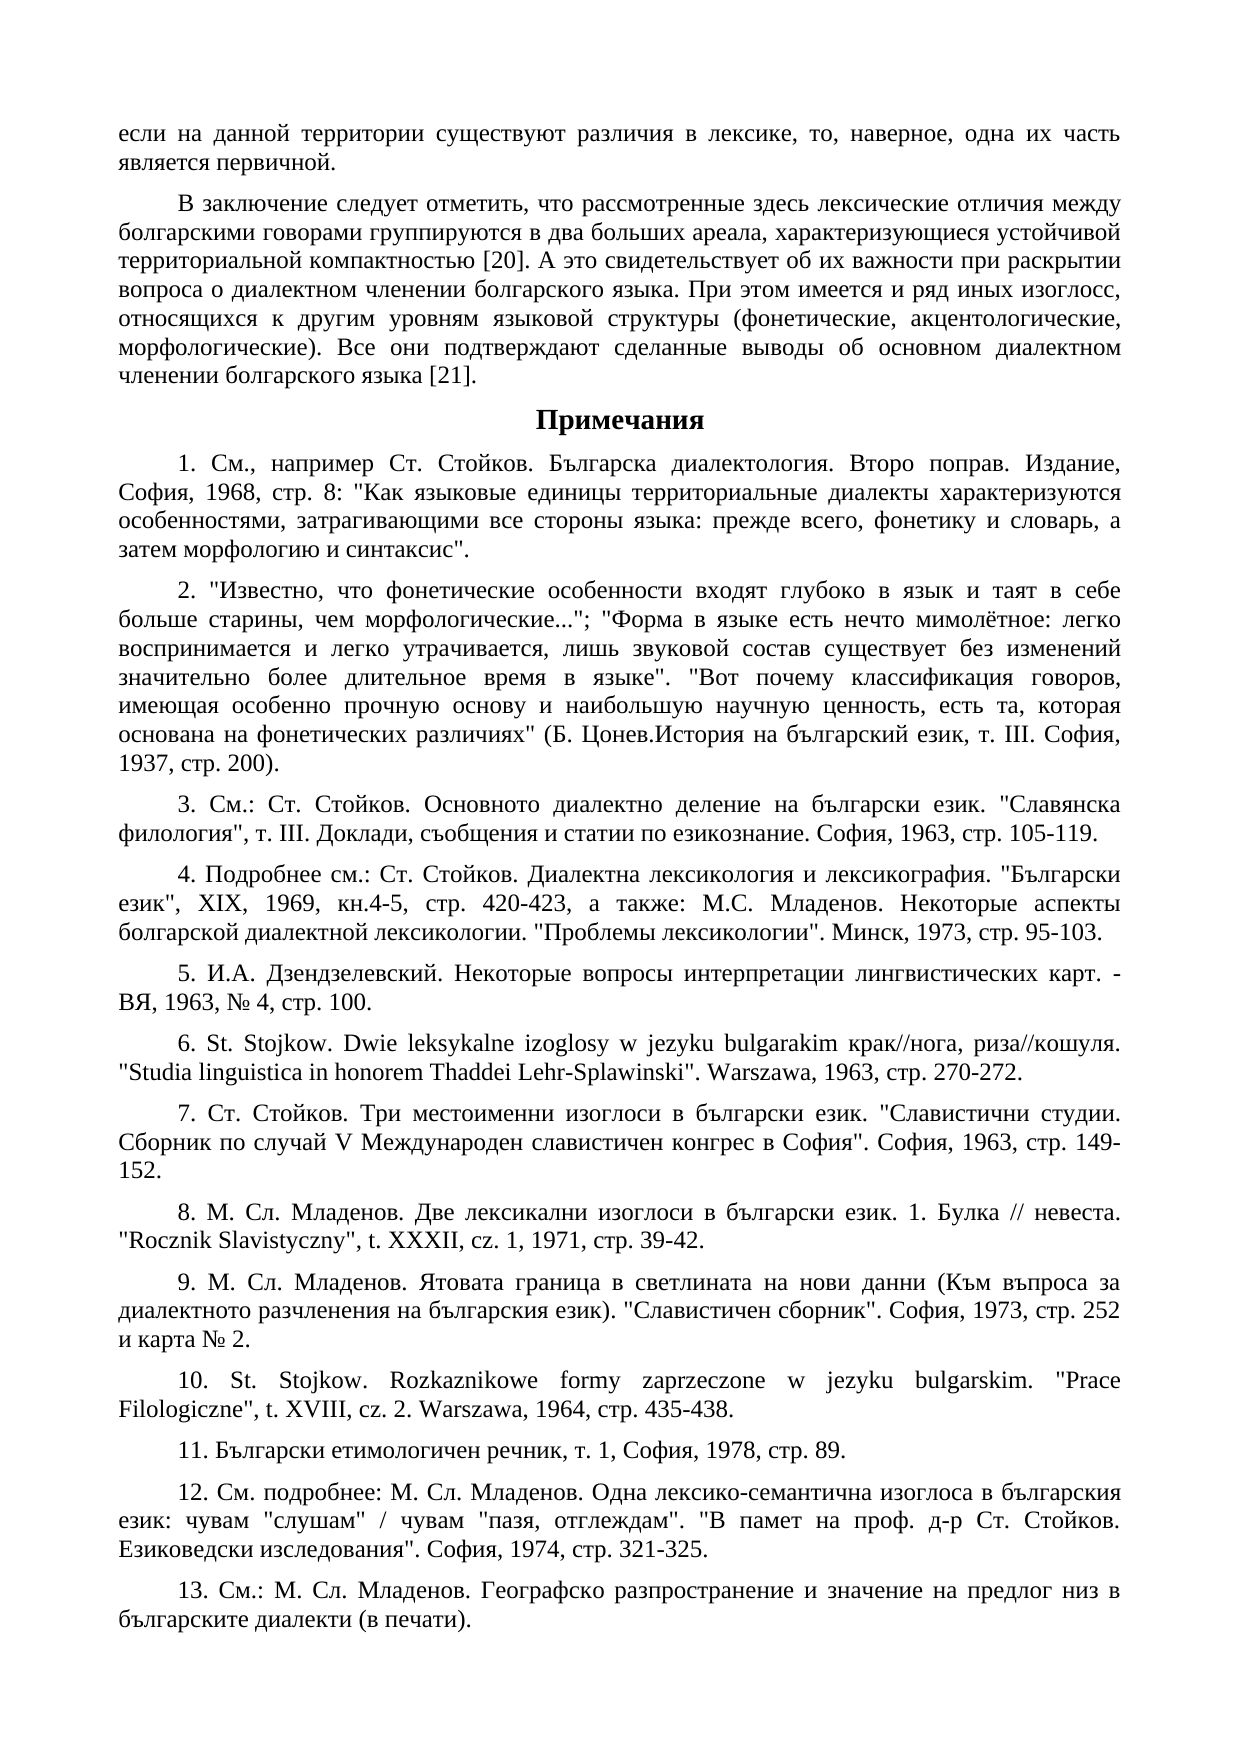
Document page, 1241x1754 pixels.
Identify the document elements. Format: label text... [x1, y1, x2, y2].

text 11. Български етимологичен речник, т. 1, София, 1978, стр. 89. [118, 1435, 1122, 1464]
text 9. М. Сл. Младенов. Ятовата граница в светлината на нови данни (Към въпроса за диалектното разчленения на българския език). "Славистичен сборник". София, 1973, стр. 252 и карта № 2. [118, 1267, 1122, 1353]
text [118, 118, 1122, 176]
text В заключение следует отметить, что рассмотренные здесь лексические отличия между болгарскими говорами группируются в два больших ареала, характеризующиеся устойчивой территориальной компактностью [20]. А это свидетельствует об их важности при раскрытии вопроса о диалектном членении болгарского языка. При этом имеется и ряд иных изоглосс, относящихся к другим уровням языковой структуры (фонетические, акцентологические, морфологические). Все они подтверждают сделанные выводы об основном диалектном членении болгарского языка [21]. [118, 188, 1122, 389]
text 8. М. Сл. Младенов. Две лексикални изоглоси в български език. 1. Булка // невеста. "Rocznik Slavistyczny", t. XXXII, cz. 1, 1971, стр. 39-42. [118, 1197, 1122, 1254]
text 3. См.: Ст. Стойков. Основното диалектно деление на български език. "Славянска филология", т. III. Доклади, съобщения и статии по езикознание. София, 1963, стр. 105-119. [118, 789, 1122, 847]
text 4. Подробнее см.: Ст. Стойков. Диалектна лексикология и лексикография. "Български език", XIX, 1969, кн.4-5, стр. 420-423, а также: М.С. Младенов. Некоторые аспекты болгарской диалектной лексикологии. "Проблемы лексикологии". Минск, 1973, стр. 95-103. [118, 859, 1122, 945]
text 10. St. Stojkow. Rozkaznikowe formy zaprzeczone w jezyku bulgarskim. "Prace Filologiczne", t. XVIII, cz. 2. Warszawa, 1964, стр. 435-438. [118, 1365, 1122, 1423]
text 6. St. Stojkow. Dwie leksykalne izoglosy w jezyku bulgarakim крак//нога, риза//кошуля. "Studia linguistica in honorem Thaddei Lehr-Splawinski". Warszawa, 1963, стр. 270-272. [118, 1028, 1122, 1085]
text 13. См.: М. Сл. Младенов. Географско разпространение и значение на предлог низ в българските диалекти (в печати). [118, 1575, 1122, 1633]
text Примечания [118, 402, 1122, 435]
text 2. "Известно, что фонетические особенности входят глубоко в язык и таят в себе больше старины, чем морфологические..."; "Форма в языке есть нечто мимолётное: легко воспринимается и легко утрачивается, лишь звуковой состав существует без изменений значительно более длительное время в языке". "Вот почему классификация говоров, имеющая особенно прочную основу и наибольшую научную ценность, есть та, которая основана на фонетических различиях" (Б. Цонев.История на българский език, т. III. София, 1937, стр. 200). [118, 575, 1122, 777]
text 1. См., например Ст. Стойков. Българска диалектология. Второ поправ. Издание, София, 1968, стр. 8: "Как языковые единицы территориальные диалекты характеризуются особенностями, затрагивающими все стороны языка: прежде всего, фонетику и словарь, а затем морфологию и синтаксис". [118, 448, 1122, 563]
text 5. И.А. Дзендзелевский. Некоторые вопросы интерпретации лингвистических карт. - ВЯ, 1963, № 4, стр. 100. [118, 958, 1122, 1015]
text 12. См. подробнее: М. Сл. Младенов. Одна лексико-семантична изоглоса в българския език: чувам "слушам" / чувам "пазя, отглеждам". "В памет на проф. д-р Ст. Стойков. Езиковедски изследования". София, 1974, стр. 321-325. [118, 1477, 1122, 1563]
text 7. Ст. Стойков. Три местоименни изоглоси в български език. "Славистични студии. Сборник по случай V Международен славистичен конгрес в София". София, 1963, стр. 149-152. [118, 1098, 1122, 1184]
